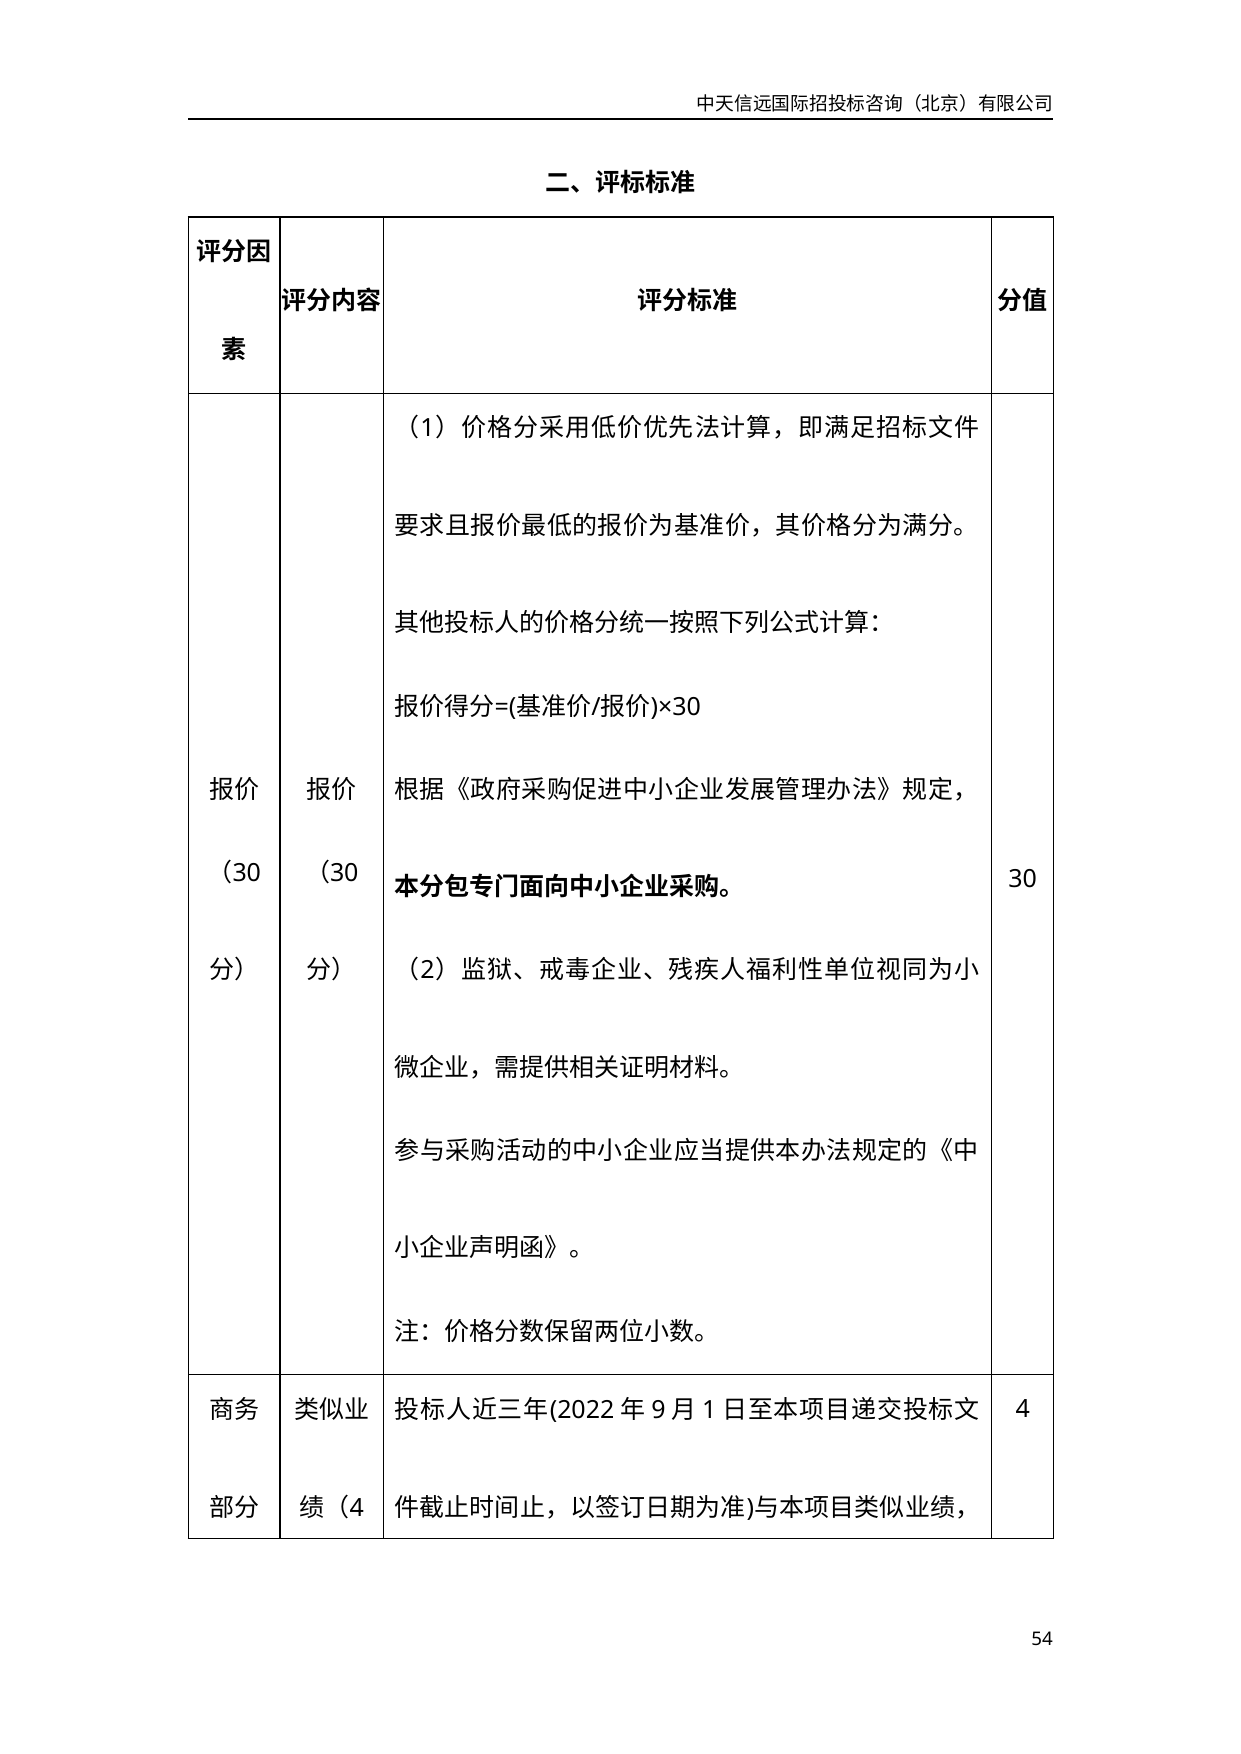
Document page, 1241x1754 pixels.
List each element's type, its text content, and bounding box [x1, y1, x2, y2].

table_header 评分标准 [384, 218, 991, 392]
table_header 评分内容 [281, 218, 383, 392]
table_cell 报价 （30分） [189, 394, 279, 1374]
table_cell 类似业绩（4分） [281, 1375, 383, 1538]
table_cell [384, 1375, 991, 1538]
table_cell 商务部分 （5分） [189, 1375, 279, 1538]
text 二、评标标准 [187, 162, 1053, 198]
table_header 评分因素 [189, 218, 279, 392]
table_cell 报价 （30分） [281, 394, 383, 1374]
table_cell 30 [992, 394, 1053, 1374]
table_cell 4 [992, 1375, 1053, 1538]
table_cell （1）价格分采用低价优先法计算，即满足招标文件要求且报价最低的报价为基准价，其价格分为满分。其他投标人的价格分统一按照下列公式计算： 报价得分=(基准价/报价)×30 根据《政府采购促进中小企业发展管理办法》规定，本分包专门面向中小企业采购。 （2）监狱、戒毒企业、残疾人福利性单位视同为小微企业，需提供相关证明材料。 参与采购活动的中小企业应当提供本办法规定的《中小企业声明函》。 注：价格分数保留两位小数。 [384, 394, 991, 1374]
table_header 分值 [992, 218, 1053, 392]
